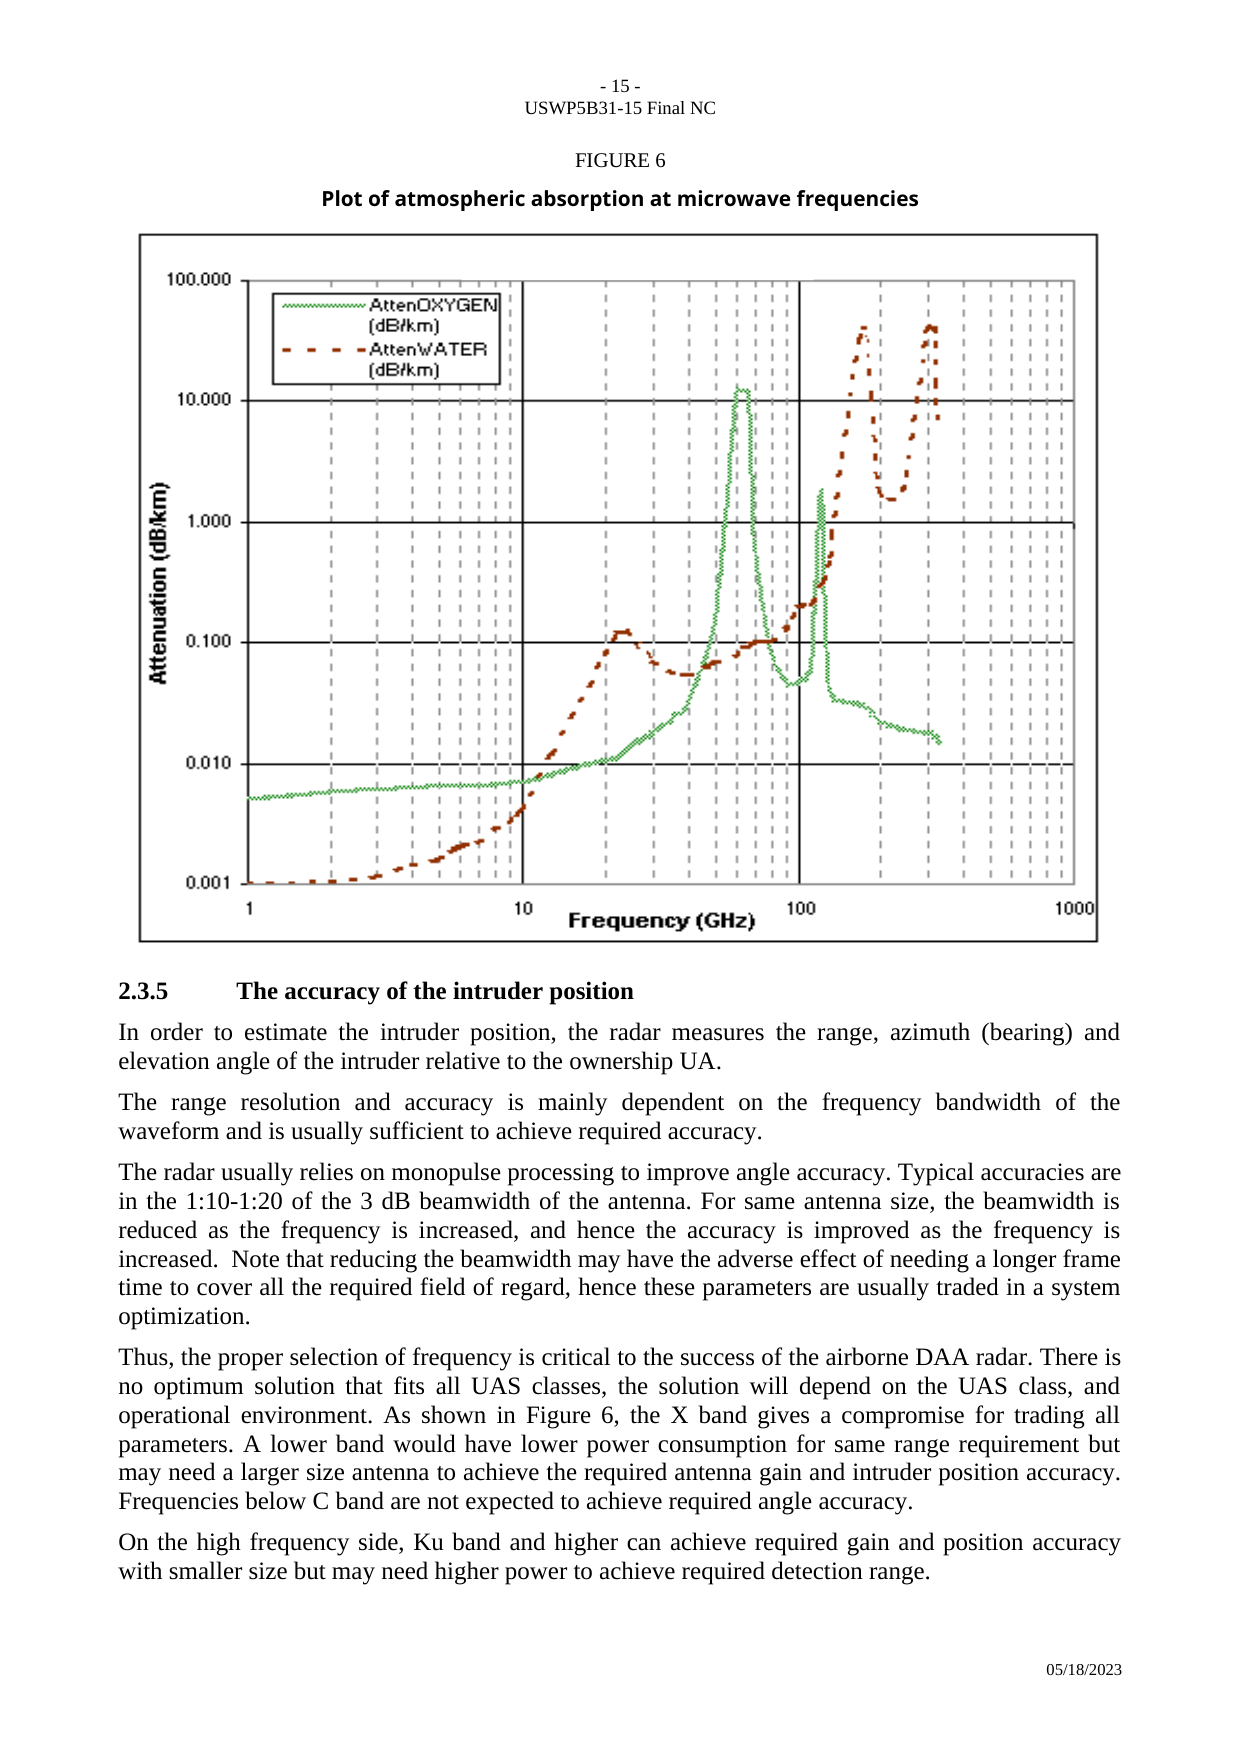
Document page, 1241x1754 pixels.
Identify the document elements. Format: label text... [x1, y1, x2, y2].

picture [129, 225, 1111, 952]
text In order to estimate the intruder position, the radar measures the range, azimuth (bearing) and elevation angle of the intruder relative to the ownership UA. [118, 1017, 1122, 1075]
text The range resolution and accuracy is mainly dependent on the frequency bandwidth of the waveform and is usually sufficient to achieve required accuracy. [118, 1087, 1122, 1145]
subtitle 2.3.5 The accuracy of the intruder position [118, 976, 1122, 1005]
title Plot of atmospheric absorption at microwave frequencies [118, 184, 1122, 213]
text On the high frequency side, Ku band and higher can achieve required gain and position accuracy with smaller size but may need higher power to achieve required detection range. [118, 1527, 1122, 1585]
text The radar usually relies on monopulse processing to improve angle accuracy. Typical accuracies are in the 1:10-1:20 of the 3 dB beamwidth of the antenna. For same antenna size, the beamwidth is reduced as the frequency is increased, and hence the accuracy is improved as the frequency is increased. Note that reducing the beamwidth may have the adverse effect of needing a longer frame time to cover all the required field of regard, hence these parameters are usually traded in a system optimization. [118, 1157, 1122, 1330]
text Thus, the proper selection of frequency is critical to the success of the airborne DAA radar. There is no optimum solution that fits all UAS classes, the solution will depend on the UAS class, and operational environment. As shown in Figure 6, the X band gives a compromise for trading all parameters. A lower band would have lower power consumption for same range requirement but may need a larger size antenna to achieve the required antenna gain and intruder position accuracy. Frequencies below C band are not expected to achieve required angle accuracy. [118, 1342, 1122, 1515]
text Figure 6 [118, 148, 1122, 172]
